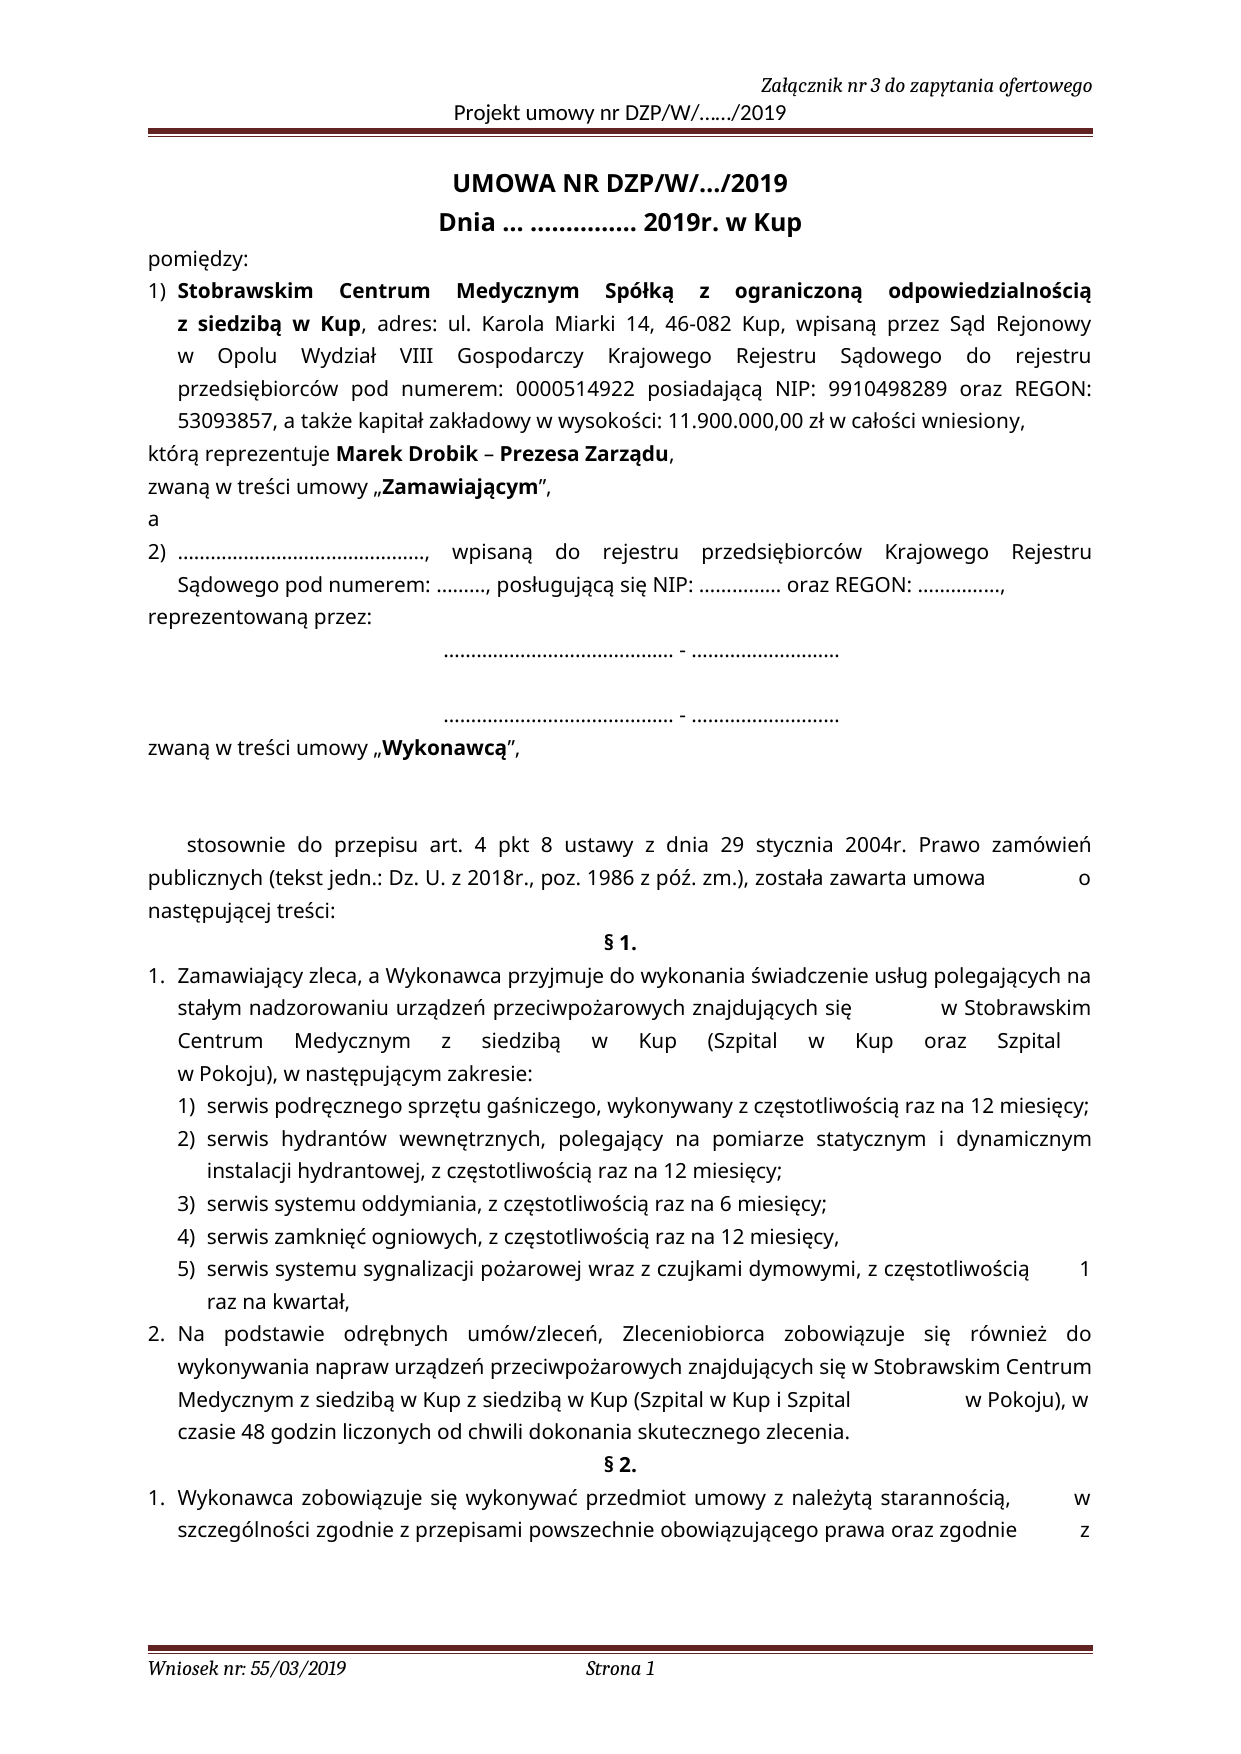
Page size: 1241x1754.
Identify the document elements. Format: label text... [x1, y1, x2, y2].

text UMOWA NR DZP/W/…/2019 [148, 165, 1093, 199]
text Dnia … …………… 2019r. w Kup [148, 204, 1093, 238]
text § 2. [148, 1450, 1093, 1478]
list serwis zamknięć ogniowych, z częstotliwością raz na 12 miesięcy, [177, 1222, 1093, 1250]
list serwis systemu sygnalizacji pożarowej wraz z czujkami dymowymi, z częstotliwością 1 raz na kwartał, [177, 1254, 1093, 1315]
text a [148, 504, 1093, 533]
text zwaną w treści umowy „Wykonawcą”, [148, 733, 1093, 761]
text …………………………………… - ……………………… [373, 700, 1093, 728]
list serwis podręcznego sprzętu gaśniczego, wykonywany z częstotliwością raz na 12 miesięcy; [177, 1091, 1093, 1120]
list Stobrawskim Centrum Medycznym Spółką z ograniczoną odpowiedzialnością z siedzibą w Kup, adres: ul. Karola Miarki 14, 46-082 Kup, wpisaną przez Sąd Rejonowy w Opolu Wydział VIII Gospodarczy Krajowego Rejestru Sądowego do rejestru przedsiębiorców pod numerem: 0000514922 posiadającą NIP: 9910498289 oraz REGON: 53093857, a także kapitał zakładowy w wysokości: 11.900.000,00 zł w całości wniesiony, [148, 276, 1093, 435]
list serwis systemu oddymiania, z częstotliwością raz na 6 miesięcy; [177, 1189, 1093, 1218]
list Na podstawie odrębnych umów/zleceń, Zleceniobiorca zobowiązuje się również do wykonywania napraw urządzeń przeciwpożarowych znajdujących się w Stobrawskim Centrum Medycznym z siedzibą w Kup z siedzibą w Kup (Szpital w Kup i Szpital w Pokoju), w czasie 48 godzin liczonych od chwili dokonania skutecznego zlecenia. [148, 1319, 1093, 1446]
text …………………………………… - ……………………… [408, 635, 1093, 663]
text którą reprezentuje Marek Drobik – Prezesa Zarządu, [148, 439, 1093, 468]
list ………………………………………, wpisaną do rejestru przedsiębiorców Krajowego Rejestru Sądowego pod numerem: ………, posługującą się NIP: …………… oraz REGON: ……………, [148, 537, 1093, 598]
list serwis hydrantów wewnętrznych, polegający na pomiarze statycznym i dynamicznym instalacji hydrantowej, z częstotliwością raz na 12 miesięcy; [177, 1124, 1093, 1185]
list Zamawiający zleca, a Wykonawca przyjmuje do wykonania świadczenie usług polegających na stałym nadzorowaniu urządzeń przeciwpożarowych znajdujących się w Stobrawskim Centrum Medycznym z siedzibą w Kup (Szpital w Kup oraz Szpital w Pokoju), w następującym zakresie: [148, 961, 1093, 1087]
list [148, 1483, 1093, 1544]
text § 1. [148, 928, 1093, 957]
text pomiędzy: [148, 244, 1093, 272]
text zwaną w treści umowy „Zamawiającym”, [148, 472, 1093, 500]
text stosownie do przepisu art. 4 pkt 8 ustawy z dnia 29 stycznia 2004r. Prawo zamówień publicznych (tekst jedn.: Dz. U. z 2018r., poz. 1986 z póź. zm.), została zawarta umowa o następującej treści: [148, 831, 1093, 924]
text reprezentowaną przez: [148, 602, 1093, 631]
